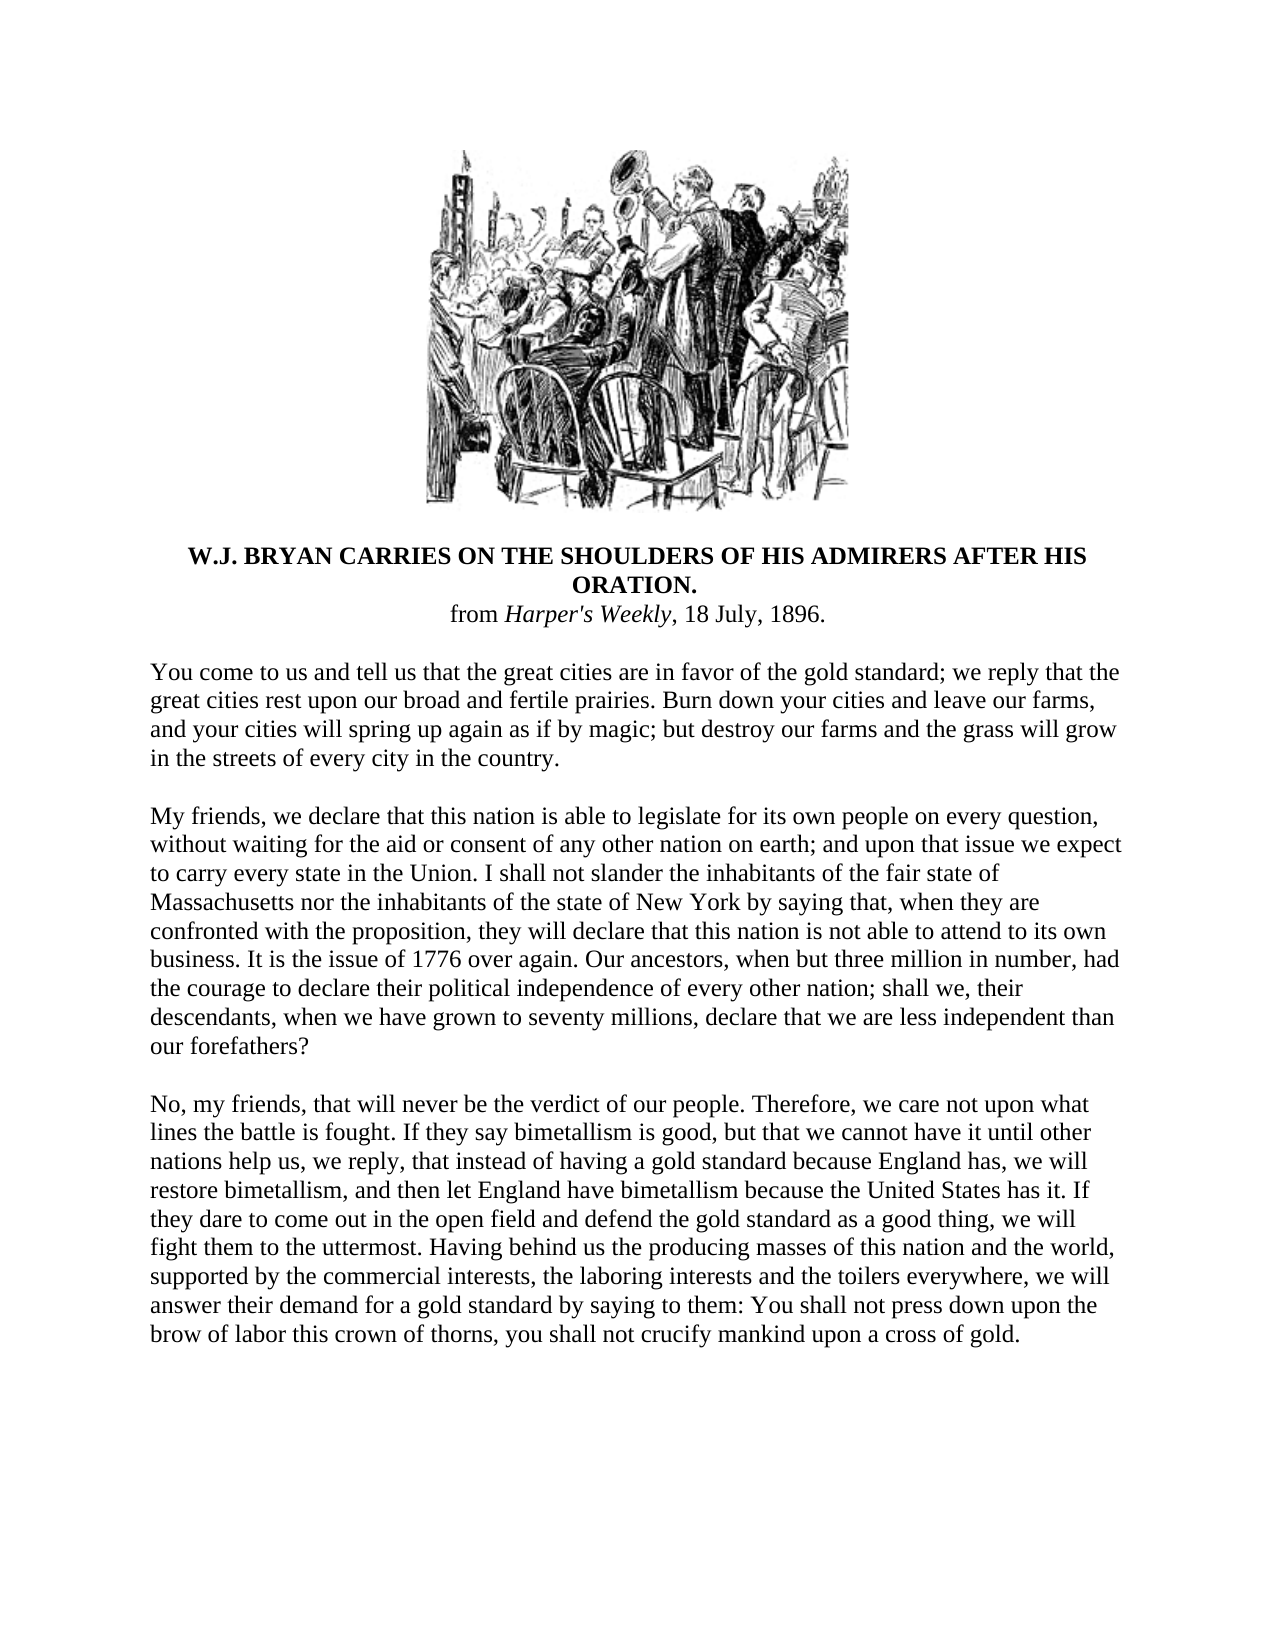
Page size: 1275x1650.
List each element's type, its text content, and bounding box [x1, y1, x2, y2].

text No, my friends, that will never be the verdict of our people. Therefore, we care not upon what lines the battle is fought. If they say bimetallism is good, but that we cannot have it until other nations help us, we reply, that instead of having a gold standard because England has, we will restore bimetallism, and then let England have bimetallism because the United States has it. If they dare to come out in the open field and defend the gold standard as a good thing, we will fight them to the uttermost. Having behind us the producing masses of this nation and the world, supported by the commercial interests, the laboring interests and the toilers everywhere, we will answer their demand for a gold standard by saying to them: You shall not press down upon the brow of labor this crown of thorns, you shall not crucify mankind upon a cross of gold. [150, 1089, 1125, 1347]
picture [426, 150, 849, 513]
text My friends, we declare that this nation is able to legislate for its own people on every question, without waiting for the aid or consent of any other nation on earth; and upon that issue we expect to carry every state in the Union. I shall not slander the inhabitants of the fair state of Massachusetts nor the inhabitants of the state of New York by saying that, when they are confronted with the proposition, they will declare that this nation is not able to attend to its own business. It is the issue of 1776 over again. Our ancestors, when but three million in number, had the courage to declare their political independence of every other nation; shall we, their descendants, when we have grown to seventy millions, declare that we are less independent than our forefathers? [150, 801, 1125, 1059]
text You come to us and tell us that the great cities are in favor of the gold standard; we reply that the great cities rest upon our broad and fertile prairies. Burn down your cities and leave our farms, and your cities will spring up again as if by magic; but destroy our farms and the grass will grow in the streets of every city in the country. [150, 657, 1125, 772]
